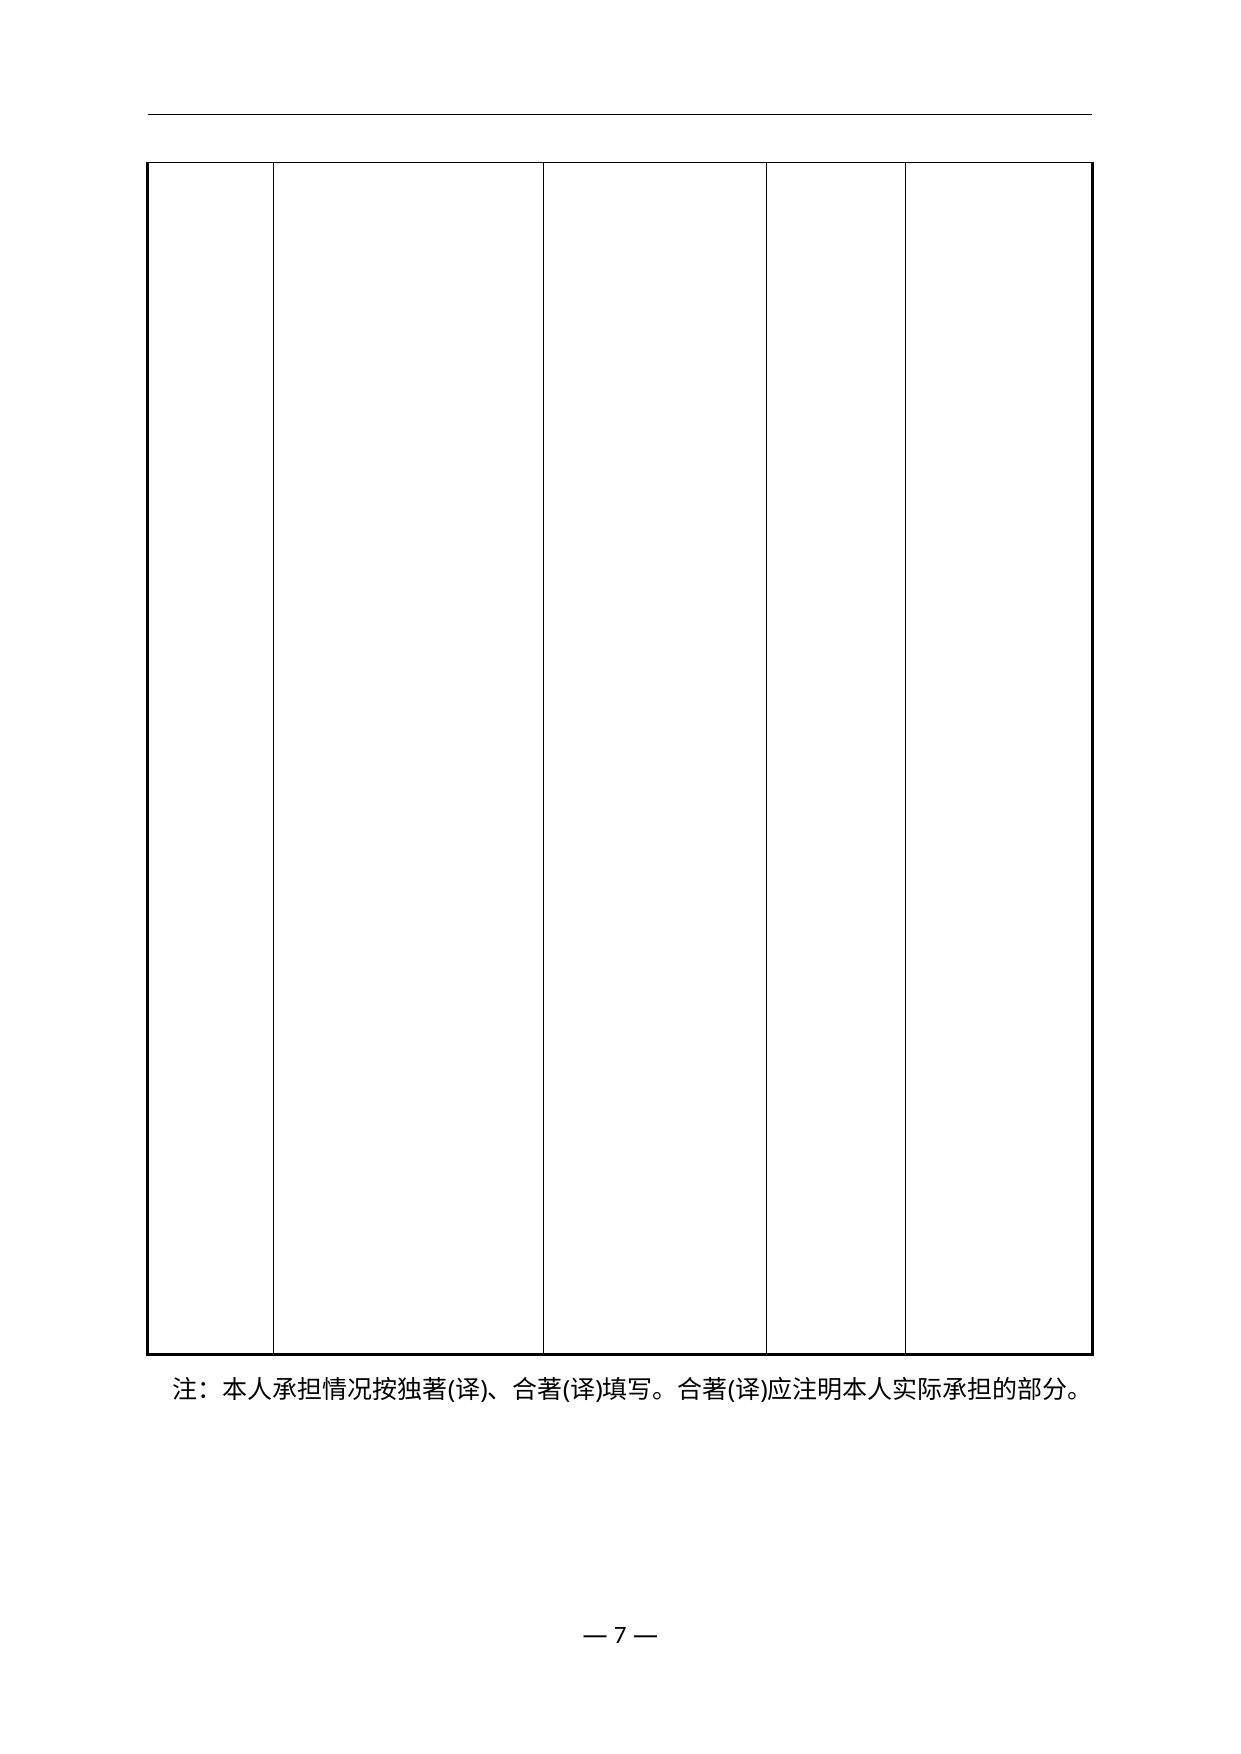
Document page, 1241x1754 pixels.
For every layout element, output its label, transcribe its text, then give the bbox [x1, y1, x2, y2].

table_cell [274, 163, 543, 1352]
table_cell [149, 163, 273, 1352]
table_cell [906, 163, 1091, 1352]
text 注：本人承担情况按独著(译)、合著(译)填写。合著(译)应注明本人实际承担的部分。 [148, 1356, 1092, 1421]
table_cell [544, 163, 766, 1352]
table_cell [767, 163, 905, 1352]
